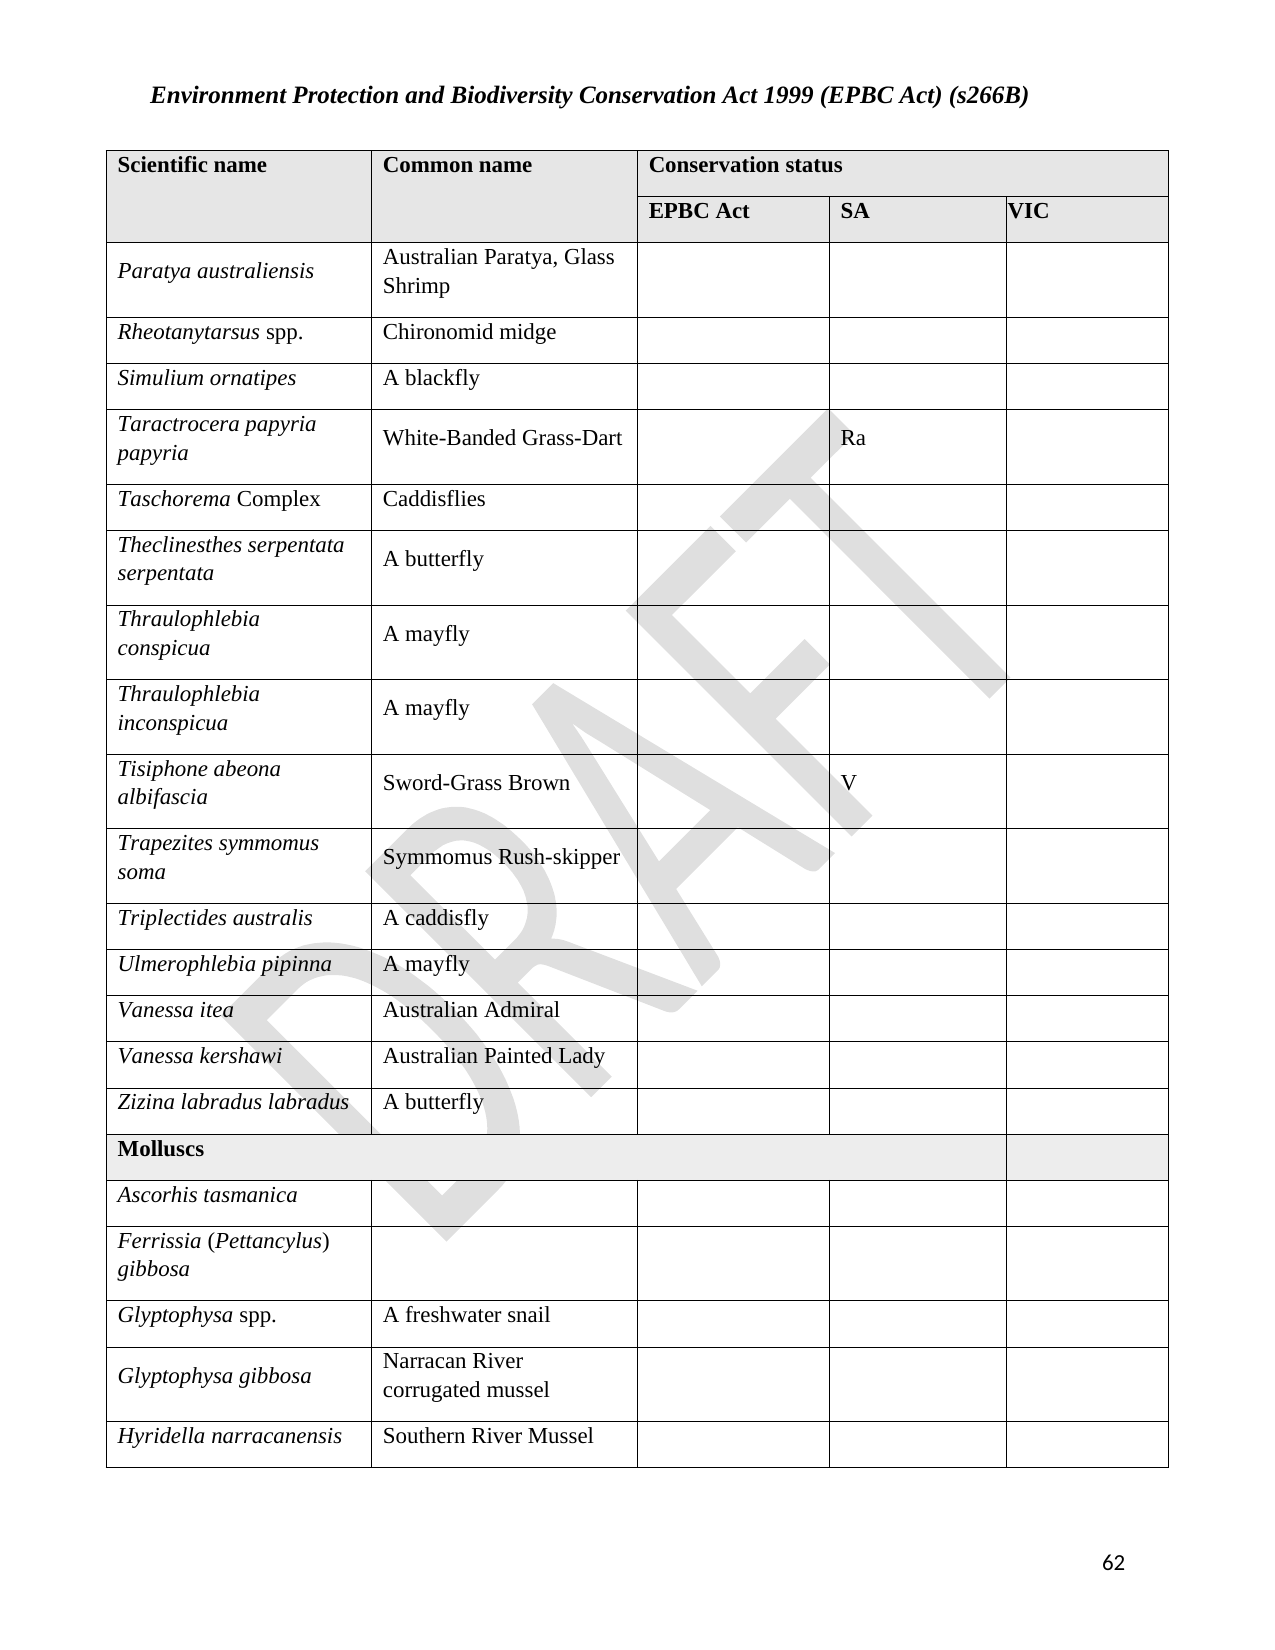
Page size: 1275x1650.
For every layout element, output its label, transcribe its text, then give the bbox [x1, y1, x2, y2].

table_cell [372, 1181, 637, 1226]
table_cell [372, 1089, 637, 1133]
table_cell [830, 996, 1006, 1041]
table_header Scientific name [107, 151, 371, 242]
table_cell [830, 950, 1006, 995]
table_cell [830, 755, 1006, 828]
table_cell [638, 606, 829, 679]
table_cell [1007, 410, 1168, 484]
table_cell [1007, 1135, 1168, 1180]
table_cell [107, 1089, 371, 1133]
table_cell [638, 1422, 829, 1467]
table_header Conservation status [638, 151, 1168, 196]
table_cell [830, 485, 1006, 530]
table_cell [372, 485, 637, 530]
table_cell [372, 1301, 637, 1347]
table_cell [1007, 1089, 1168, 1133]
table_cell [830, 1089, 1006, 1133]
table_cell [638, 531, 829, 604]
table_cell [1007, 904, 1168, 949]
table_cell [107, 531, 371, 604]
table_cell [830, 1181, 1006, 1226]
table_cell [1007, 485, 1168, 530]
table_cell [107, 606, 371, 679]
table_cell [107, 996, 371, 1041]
table_cell EPBC Act [638, 197, 829, 242]
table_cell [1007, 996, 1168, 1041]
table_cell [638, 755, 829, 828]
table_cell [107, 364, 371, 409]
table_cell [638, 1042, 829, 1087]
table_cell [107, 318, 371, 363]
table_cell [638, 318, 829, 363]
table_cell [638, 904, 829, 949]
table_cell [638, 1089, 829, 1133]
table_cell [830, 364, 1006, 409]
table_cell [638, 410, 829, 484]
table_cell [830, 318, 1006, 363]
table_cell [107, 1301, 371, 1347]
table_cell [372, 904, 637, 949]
table_cell SA [830, 197, 1006, 242]
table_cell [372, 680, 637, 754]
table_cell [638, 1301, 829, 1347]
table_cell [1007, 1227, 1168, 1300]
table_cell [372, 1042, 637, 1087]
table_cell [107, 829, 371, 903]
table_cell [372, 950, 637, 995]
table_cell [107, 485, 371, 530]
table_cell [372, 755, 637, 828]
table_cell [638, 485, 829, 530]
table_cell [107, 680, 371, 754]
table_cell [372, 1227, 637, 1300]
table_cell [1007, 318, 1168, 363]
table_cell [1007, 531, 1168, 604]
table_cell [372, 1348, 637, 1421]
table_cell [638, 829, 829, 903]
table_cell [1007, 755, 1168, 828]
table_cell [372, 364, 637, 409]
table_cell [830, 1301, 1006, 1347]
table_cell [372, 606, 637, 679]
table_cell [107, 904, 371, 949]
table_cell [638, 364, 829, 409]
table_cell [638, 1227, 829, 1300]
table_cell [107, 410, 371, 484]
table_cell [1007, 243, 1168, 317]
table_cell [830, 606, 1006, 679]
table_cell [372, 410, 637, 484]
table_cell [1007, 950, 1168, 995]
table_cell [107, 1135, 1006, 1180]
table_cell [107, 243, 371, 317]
table_cell VIC [1007, 197, 1168, 242]
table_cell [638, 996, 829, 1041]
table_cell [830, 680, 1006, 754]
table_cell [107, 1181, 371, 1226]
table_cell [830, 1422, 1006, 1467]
table_header Common name [372, 151, 637, 242]
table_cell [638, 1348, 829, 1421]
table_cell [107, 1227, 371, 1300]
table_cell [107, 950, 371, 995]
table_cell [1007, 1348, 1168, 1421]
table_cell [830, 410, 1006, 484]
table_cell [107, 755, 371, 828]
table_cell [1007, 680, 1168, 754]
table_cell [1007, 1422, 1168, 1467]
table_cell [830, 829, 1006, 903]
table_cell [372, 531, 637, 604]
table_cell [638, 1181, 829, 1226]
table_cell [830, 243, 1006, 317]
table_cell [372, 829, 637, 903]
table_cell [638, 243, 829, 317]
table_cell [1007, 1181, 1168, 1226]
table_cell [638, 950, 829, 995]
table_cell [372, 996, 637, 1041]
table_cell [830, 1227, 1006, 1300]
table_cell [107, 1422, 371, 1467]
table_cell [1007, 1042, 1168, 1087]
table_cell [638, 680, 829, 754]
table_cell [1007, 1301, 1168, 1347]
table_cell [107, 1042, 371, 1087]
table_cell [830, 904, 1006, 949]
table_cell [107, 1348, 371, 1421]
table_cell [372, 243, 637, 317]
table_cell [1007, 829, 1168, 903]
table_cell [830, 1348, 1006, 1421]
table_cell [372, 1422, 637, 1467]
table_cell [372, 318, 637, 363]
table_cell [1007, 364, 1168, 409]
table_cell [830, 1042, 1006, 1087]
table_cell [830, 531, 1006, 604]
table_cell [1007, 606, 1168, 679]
